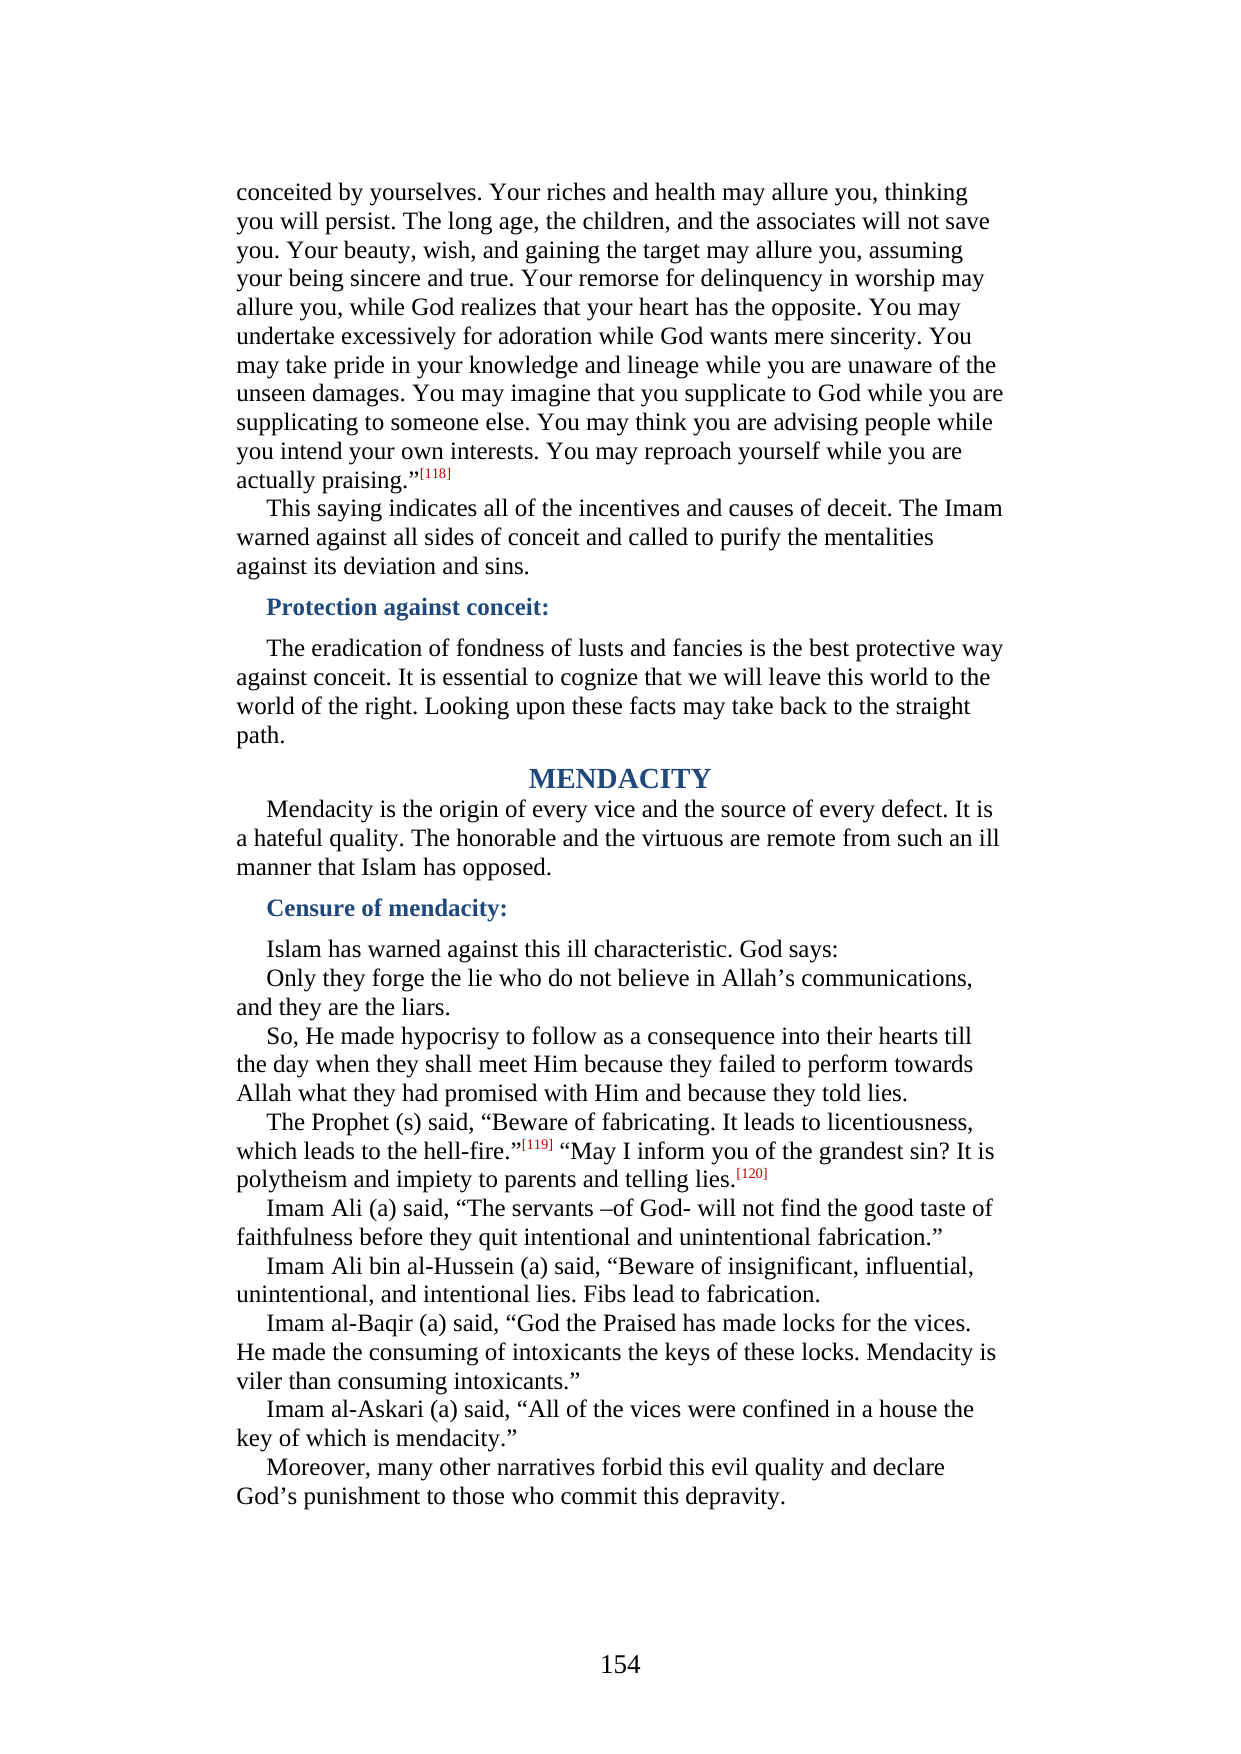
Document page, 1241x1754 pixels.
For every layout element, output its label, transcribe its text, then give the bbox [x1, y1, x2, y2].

text Imam al-Baqir (a) said, “God the Praised has made locks for the vices. He made the consuming of intoxicants the keys of these locks. Mendacity is viler than consuming intoxicants.” [236, 1308, 1004, 1394]
text Mendacity is the origin of every vice and the source of every defect. It is a hateful quality. The honorable and the virtuous are remote from such an ill manner that Islam has opposed. [236, 794, 1004, 881]
text Islam has warned against this ill characteristic. God says: [236, 934, 1004, 963]
text The eradication of fondness of lusts and fancies is the best protective way against conceit. It is essential to cognize that we will leave this world to the world of the right. Looking upon these facts may take back to the straight path. [236, 633, 1004, 748]
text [236, 177, 1004, 493]
text This saying indicates all of the incentives and causes of deceit. The Imam warned against all sides of conceit and called to purify the mentalities against its deviation and sins. [236, 493, 1004, 580]
subtitle Censure of mendacity: [236, 893, 1004, 922]
text Moreover, many other narratives forbid this evil quality and declare God’s punishment to those who commit this depravity. [236, 1452, 1004, 1509]
text Imam al-Askari (a) said, “All of the vices were confined in a house the key of which is mendacity.” [236, 1394, 1004, 1452]
text The Prophet (s) said, “Beware of fabricating. It leads to licentiousness, which leads to the hell-fire.”[119] “May I inform you of the grandest sin? It is polytheism and impiety to parents and telling lies.[120] [236, 1107, 1004, 1193]
text Imam Ali (a) said, “The servants –of God- will not find the good taste of faithfulness before they quit intentional and unintentional fabrication.” [236, 1193, 1004, 1251]
text Imam Ali bin al-Hussein (a) said, “Beware of insignificant, influential, unintentional, and intentional lies. Fibs lead to fabrication. [236, 1251, 1004, 1308]
subtitle Protection against conceit: [236, 592, 1004, 621]
text So, He made hypocrisy to follow as a consequence into their hearts till the day when they shall meet Him because they failed to perform towards Allah what they had promised with Him and because they told lies. [236, 1021, 1004, 1107]
subtitle MENDACITY [236, 761, 1004, 794]
text Only they forge the lie who do not believe in Allah’s communications, and they are the liars. [236, 963, 1004, 1021]
